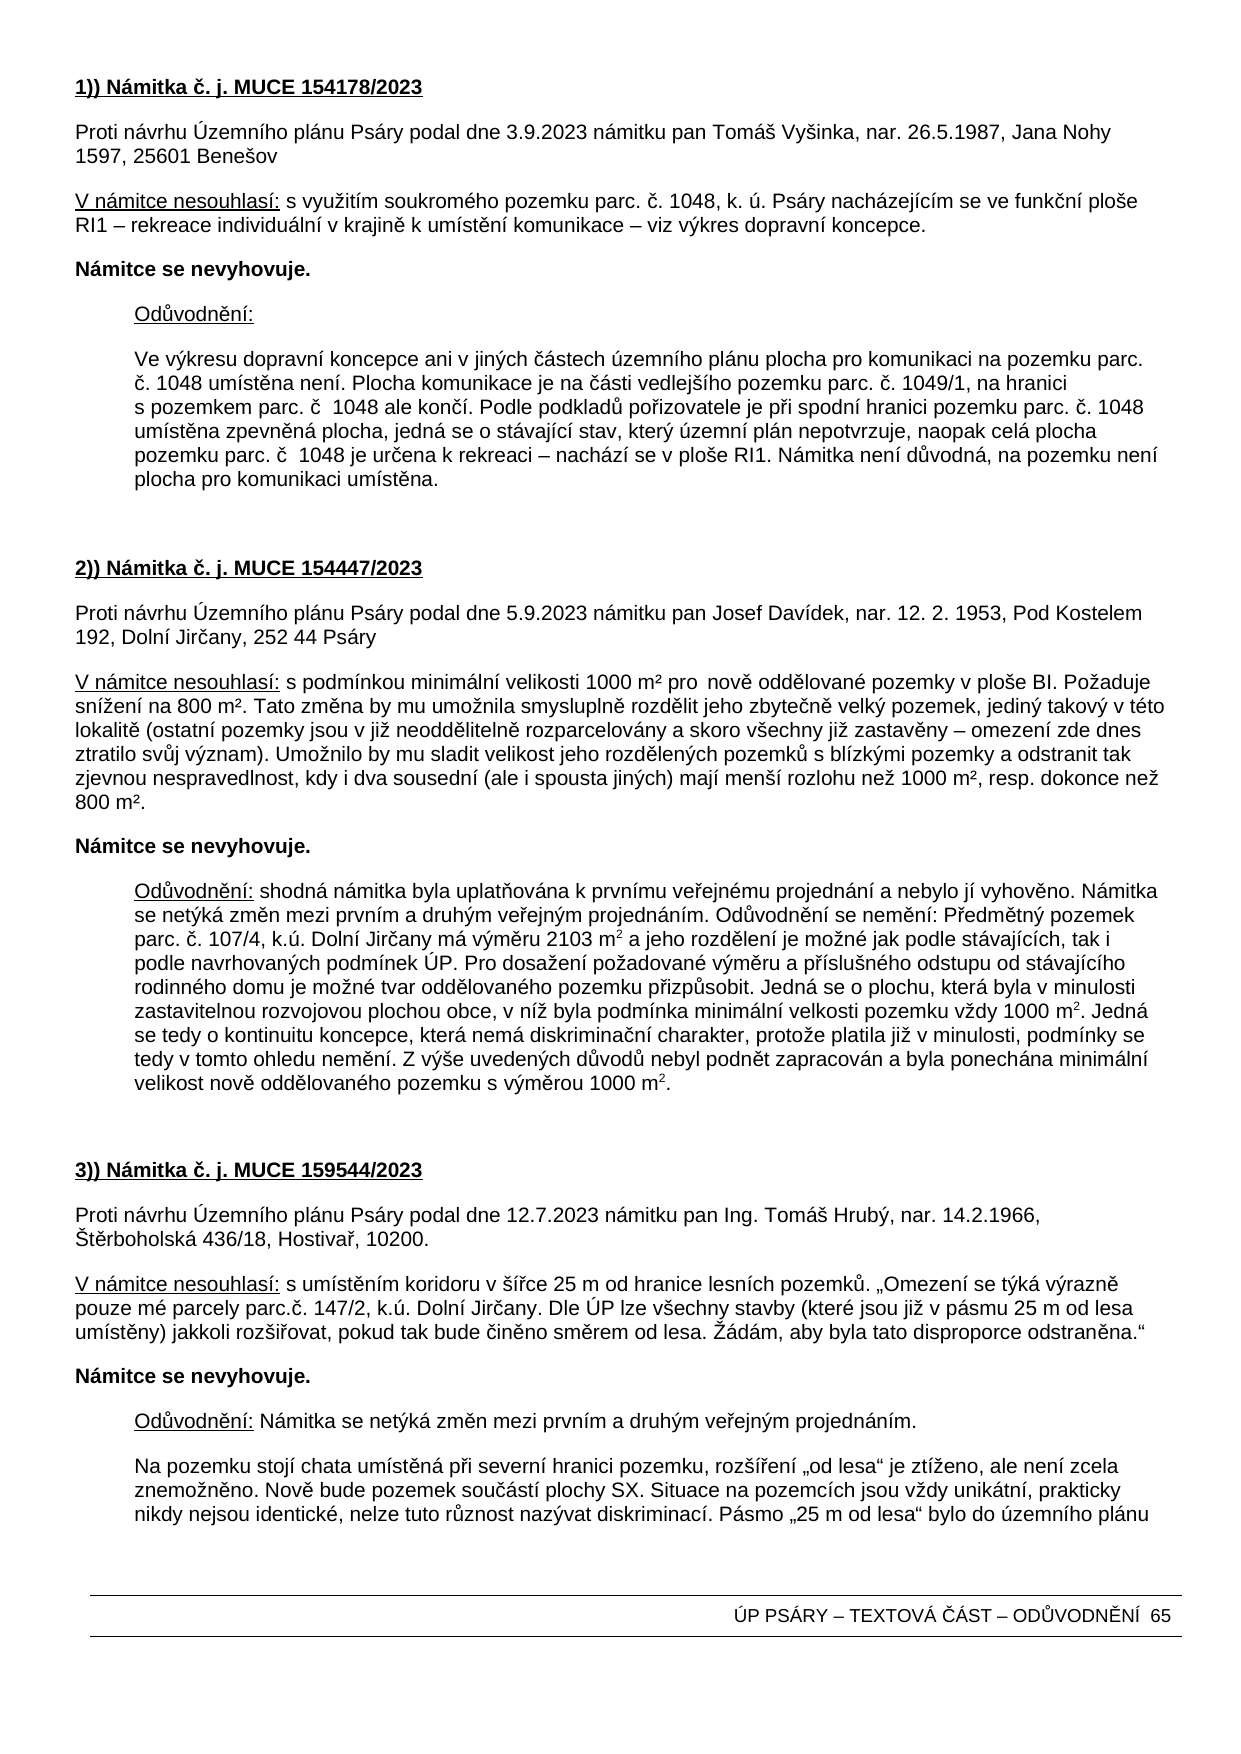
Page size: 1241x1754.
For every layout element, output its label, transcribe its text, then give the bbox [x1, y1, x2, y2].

text 1)) Námitka č. j. MUCE 154178/2023 [75, 75, 1165, 99]
text Proti návrhu Územního plánu Psáry podal dne 5.9.2023 námitku pan Josef Davídek, nar. 12. 2. 1953, Pod Kostelem 192, Dolní Jirčany, 252 44 Psáry [75, 601, 1165, 649]
text V námitce nesouhlasí: s umístěním koridoru v šířce 25 m od hranice lesních pozemků. „Omezení se týká výrazně pouze mé parcely parc.č. 147/2, k.ú. Dolní Jirčany. Dle ÚP lze všechny stavby (které jsou již v pásmu 25 m od lesa umístěny) jakkoli rozšiřovat, pokud tak bude činěno směrem od lesa. Žádám, aby byla tato disproporce odstraněna.“ [75, 1272, 1165, 1343]
text V námitce nesouhlasí: s podmínkou minimální velikosti 1000 m² pro nově oddělované pozemky v ploše BI. Požaduje snížení na 800 m². Tato změna by mu umožnila smysluplně rozdělit jeho zbytečně velký pozemek, jediný takový v této lokalitě (ostatní pozemky jsou v již neoddělitelně rozparcelovány a skoro všechny již zastavěny – omezení zde dnes ztratilo svůj význam). Umožnilo by mu sladit velikost jeho rozdělených pozemků s blízkými pozemky a odstranit tak zjevnou nespravedlnost, kdy i dva sousední (ale i spousta jiných) mají menší rozlohu než 1000 m², resp. dokonce než 800 m². [75, 670, 1165, 813]
text Námitce se nevyhovuje. [75, 257, 1165, 281]
text 2)) Námitka č. j. MUCE 154447/2023 [75, 556, 1165, 580]
text Odůvodnění: [134, 302, 1165, 326]
text V námitce nesouhlasí: s využitím soukromého pozemku parc. č. 1048, k. ú. Psáry nacházejícím se ve funkční ploše RI1 – rekreace individuální v krajině k umístění komunikace – viz výkres dopravní koncepce. [75, 188, 1165, 236]
text Odůvodnění: Námitka se netýká změn mezi prvním a druhým veřejným projednáním. [134, 1409, 1165, 1433]
text Ve výkresu dopravní koncepce ani v jiných částech územního plánu plocha pro komunikaci na pozemku parc. č. 1048 umístěna není. Plocha komunikace je na části vedlejšího pozemku parc. č. 1049/1, na hranici s pozemkem parc. č 1048 ale končí. Podle podkladů pořizovatele je při spodní hranici pozemku parc. č. 1048 umístěna zpevněná plocha, jedná se o stávající stav, který územní plán nepotvrzuje, naopak celá plocha pozemku parc. č 1048 je určena k rekreaci – nachází se v ploše RI1. Námitka není důvodná, na pozemku není plocha pro komunikaci umístěna. [134, 347, 1165, 491]
text Proti návrhu Územního plánu Psáry podal dne 12.7.2023 námitku pan Ing. Tomáš Hrubý, nar. 14.2.1966, Štěrboholská 436/18, Hostivař, 10200. [75, 1203, 1165, 1251]
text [134, 1454, 1165, 1526]
text Námitce se nevyhovuje. [75, 834, 1165, 858]
text 3)) Námitka č. j. MUCE 159544/2023 [75, 1158, 1165, 1182]
text Námitce se nevyhovuje. [75, 1364, 1165, 1388]
text Proti návrhu Územního plánu Psáry podal dne 3.9.2023 námitku pan Tomáš Vyšinka, nar. 26.5.1987, Jana Nohy 1597, 25601 Benešov [75, 120, 1165, 168]
text Odůvodnění: shodná námitka byla uplatňována k prvnímu veřejnému projednání a nebylo jí vyhověno. Námitka se netýká změn mezi prvním a druhým veřejným projednáním. Odůvodnění se nemění: Předmětný pozemek parc. č. 107/4, k.ú. Dolní Jirčany má výměru 2103 m2 a jeho rozdělení je možné jak podle stávajících, tak i podle navrhovaných podmínek ÚP. Pro dosažení požadované výměru a příslušného odstupu od stávajícího rodinného domu je možné tvar oddělovaného pozemku přizpůsobit. Jedná se o plochu, která byla v minulosti zastavitelnou rozvojovou plochou obce, v níž byla podmínka minimální velkosti pozemku vždy 1000 m2. Jedná se tedy o kontinuitu koncepce, která nemá diskriminační charakter, protože platila již v minulosti, podmínky se tedy v tomto ohledu nemění. Z výše uvedených důvodů nebyl podnět zapracován a byla ponechána minimální velikost nově oddělovaného pozemku s výměrou 1000 m2. [134, 879, 1165, 1095]
